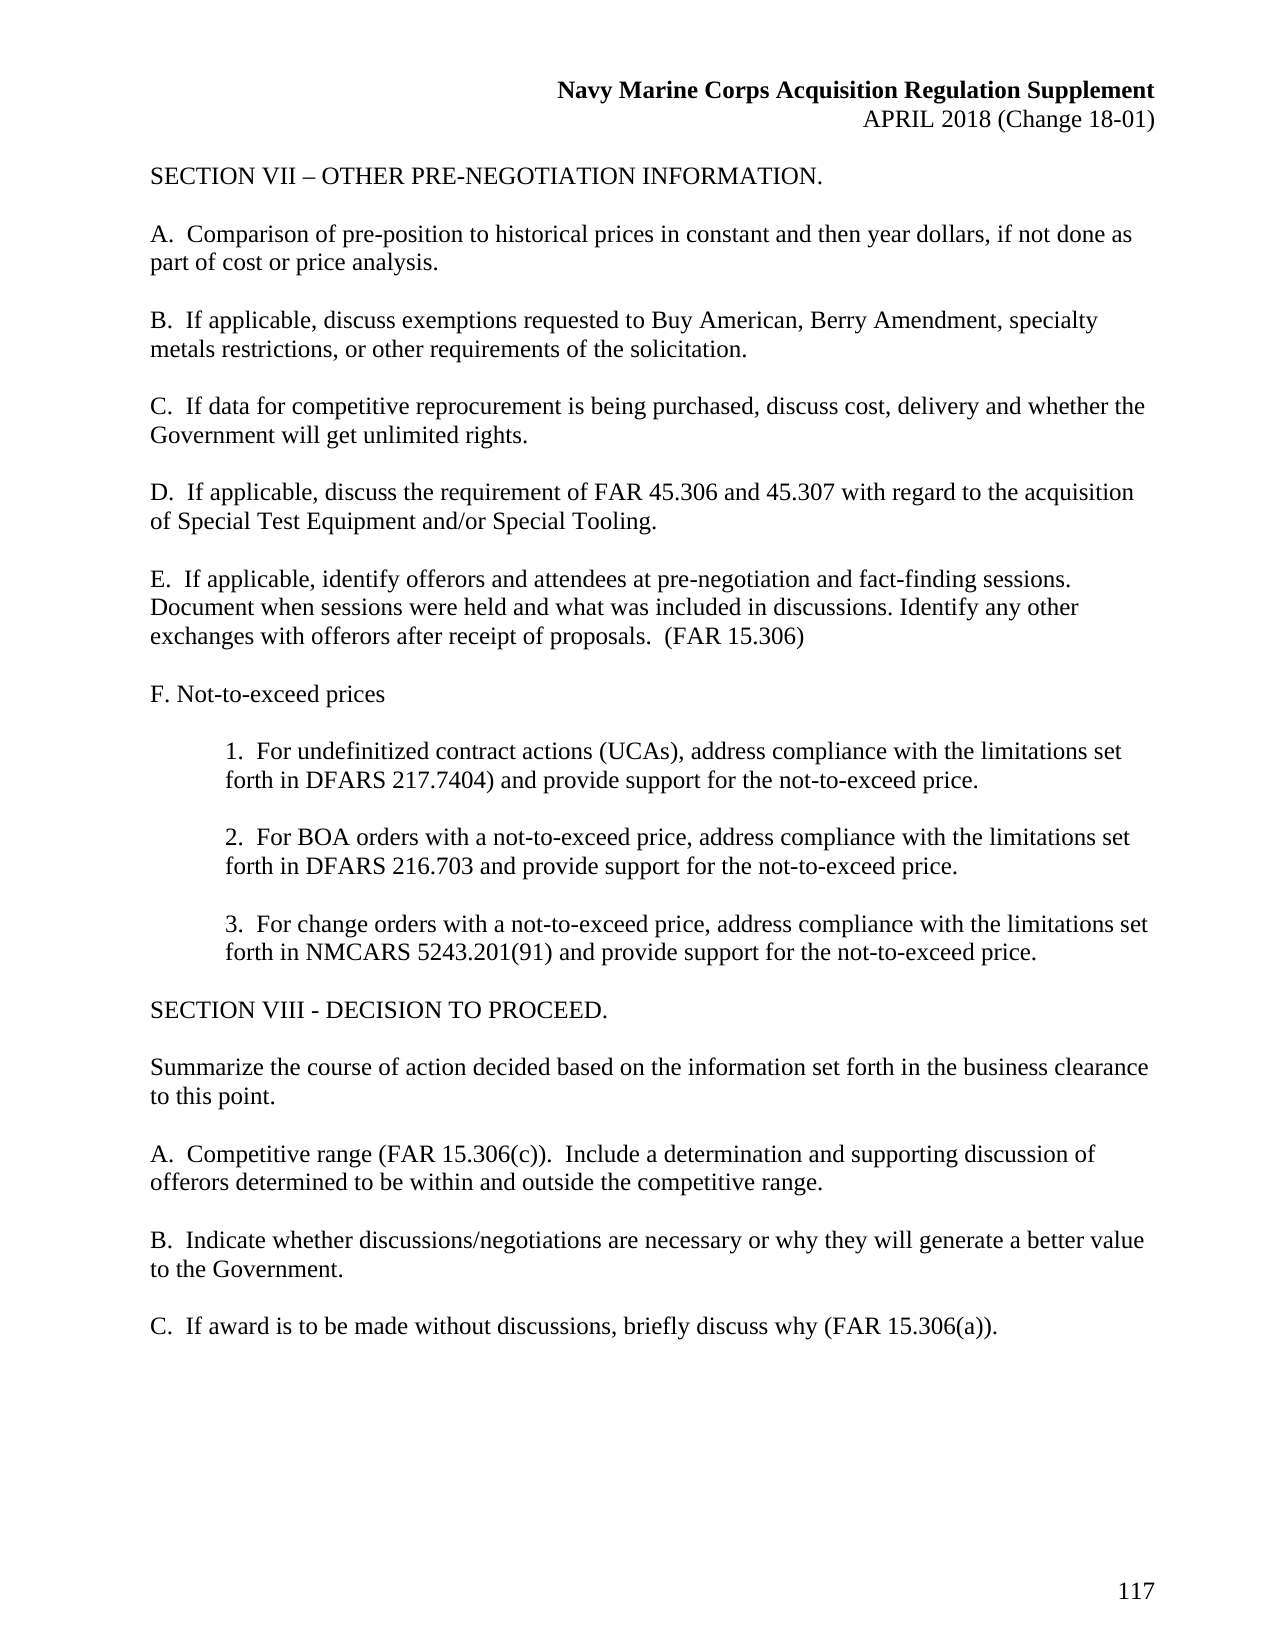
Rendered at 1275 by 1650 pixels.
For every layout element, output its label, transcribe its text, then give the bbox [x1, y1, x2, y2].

text A. Competitive range (FAR 15.306(c)). Include a determination and supporting discussion of offerors determined to be within and outside the competitive range. [150, 1139, 1155, 1196]
text C. If data for competitive reprocurement is being purchased, discuss cost, delivery and whether the Government will get unlimited rights. [150, 391, 1155, 449]
text SECTION VII – OTHER PRE-NEGOTIATION INFORMATION. [150, 161, 1155, 190]
text 1. For undefinitized contract actions (UCAs), address compliance with the limitations set forth in DFARS 217.7404) and provide support for the not-to-exceed price. [225, 736, 1155, 794]
text F. Not-to-exceed prices [150, 679, 1155, 707]
text B. Indicate whether discussions/negotiations are necessary or why they will generate a better value to the Government. [150, 1225, 1155, 1282]
text B. If applicable, discuss exemptions requested to Buy American, Berry Amendment, specialty metals restrictions, or other requirements of the solicitation. [150, 305, 1155, 362]
text C. If award is to be made without discussions, briefly discuss why (FAR 15.306(a)). [150, 1311, 1155, 1340]
text A. Comparison of pre-position to historical prices in constant and then year dollars, if not done as part of cost or price analysis. [150, 219, 1155, 276]
text Summarize the course of action decided based on the information set forth in the business clearance to this point. [150, 1052, 1155, 1110]
text 2. For BOA orders with a not-to-exceed price, address compliance with the limitations set forth in DFARS 216.703 and provide support for the not-to-exceed price. [225, 822, 1155, 880]
text E. If applicable, identify offerors and attendees at pre-negotiation and fact-finding sessions. Document when sessions were held and what was included in discussions. Identify any other exchanges with offerors after receipt of proposals. (FAR 15.306) [150, 564, 1155, 650]
text 3. For change orders with a not-to-exceed price, address compliance with the limitations set forth in NMCARS 5243.201(91) and provide support for the not-to-exceed price. [225, 909, 1155, 966]
text D. If applicable, discuss the requirement of FAR 45.306 and 45.307 with regard to the acquisition of Special Test Equipment and/or Special Tooling. [150, 477, 1155, 535]
text SECTION VIII - DECISION TO PROCEED. [150, 995, 1155, 1024]
